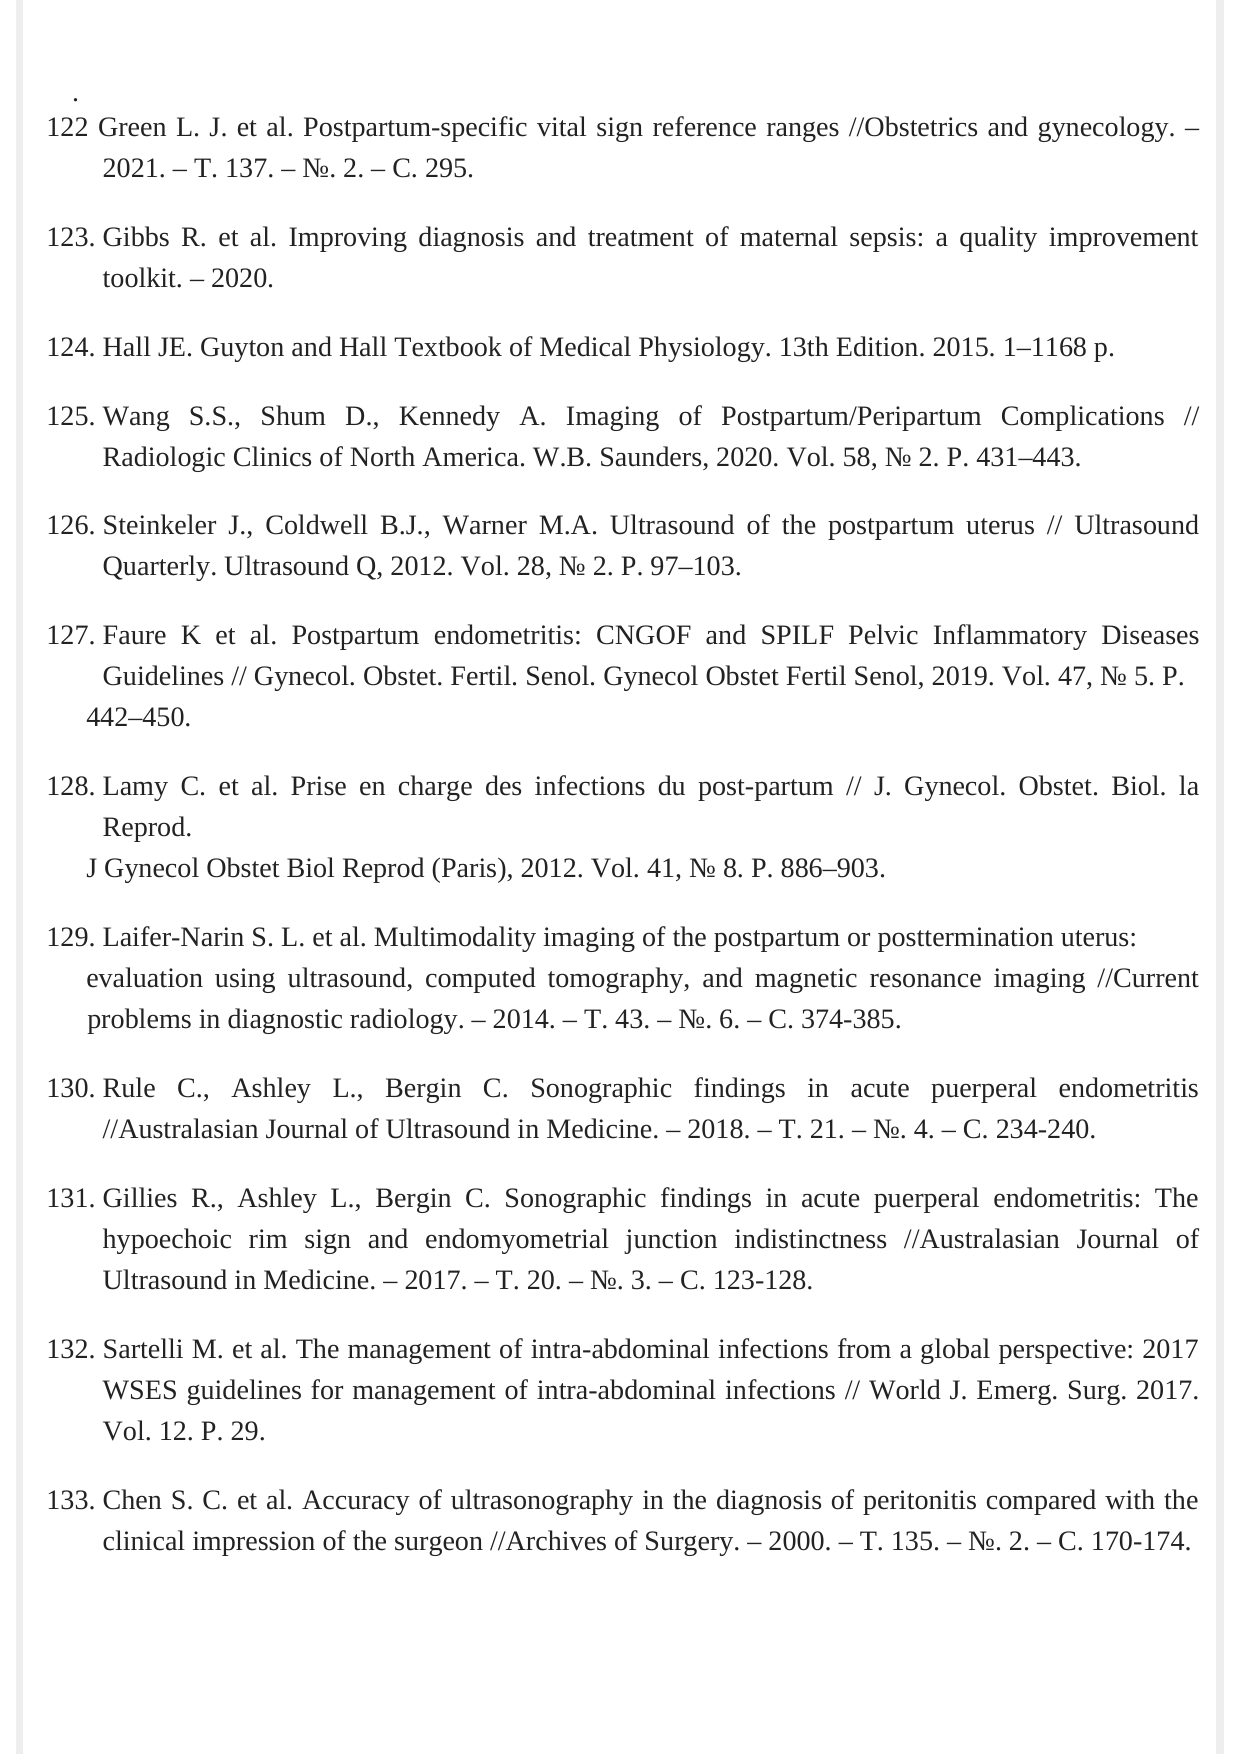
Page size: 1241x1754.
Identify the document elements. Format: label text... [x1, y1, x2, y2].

list Rule C., Ashley L., Bergin C. Sonographic findings in acute puerperal endometritis //Australasian Journal of Ultrasound in Medicine. – 2018. – Т. 21. – №. 4. – С. 234-240. [30, 1071, 1201, 1144]
list Chen S. C. et al. Accuracy of ultrasonography in the diagnosis of peritonitis compared with the clinical impression of the surgeon //Archives of Surgery. – 2000. – Т. 135. – №. 2. – С. 170-174. [30, 1483, 1201, 1556]
text evaluation using ultrasound, computed tomography, and magnetic resonance imaging //Current problems in diagnostic radiology. – 2014. – Т. 43. – №. 6. – С. 374-385. [86, 961, 1201, 1035]
list Sartelli M. et al. The management of intra-abdominal infections from a global perspective: 2017 WSES guidelines for management of intra-abdominal infections // World J. Emerg. Surg. 2017. Vol. 12. P. 29. [30, 1332, 1201, 1446]
list Faure K et al. Postpartum endometritis: CNGOF and SPILF Pelvic Inflammatory Diseases Guidelines // Gynecol. Obstet. Fertil. Senol. Gynecol Obstet Fertil Senol, 2019. Vol. 47, № 5. P. [30, 618, 1201, 692]
list Lamy C. et al. Prise en charge des infections du post-partum // J. Gynecol. Obstet. Biol. la Reprod. [30, 769, 1201, 843]
list Gibbs R. et al. Improving diagnosis and treatment of maternal sepsis: a quality improvement toolkit. – 2020. [30, 220, 1201, 293]
text 122 Green L. J. et al. Postpartum-specific vital sign reference ranges //Obstetrics and gynecology. – 2021. – Т. 137. – №. 2. – С. 295. [30, 110, 1201, 183]
list Gillies R., Ashley L., Bergin C. Sonographic findings in acute puerperal endometritis: The hypoechoic rim sign and endomyometrial junction indistinctness //Australasian Journal of Ultrasound in Medicine. – 2017. – Т. 20. – №. 3. – С. 123-128. [30, 1181, 1201, 1296]
list Steinkeler J., Coldwell B.J., Warner M.A. Ultrasound of the postpartum uterus // Ultrasound Quarterly. Ultrasound Q, 2012. Vol. 28, № 2. P. 97–103. [30, 508, 1201, 582]
list Wang S.S., Shum D., Kennedy A. Imaging of Postpartum/Peripartum Complications // Radiologic Clinics of North America. W.B. Saunders, 2020. Vol. 58, № 2. P. 431–443. [30, 398, 1201, 472]
text J Gynecol Obstet Biol Reprod (Paris), 2012. Vol. 41, № 8. P. 886–903. [86, 851, 1201, 884]
list Hall JE. Guyton and Hall Textbook of Medical Physiology. 13th Edition. 2015. 1–1168 p. [30, 330, 1201, 362]
text 442–450. [86, 700, 1201, 733]
list Laifer-Narin S. L. et al. Multimodality imaging of the postpartum or posttermination uterus: [30, 920, 1201, 953]
